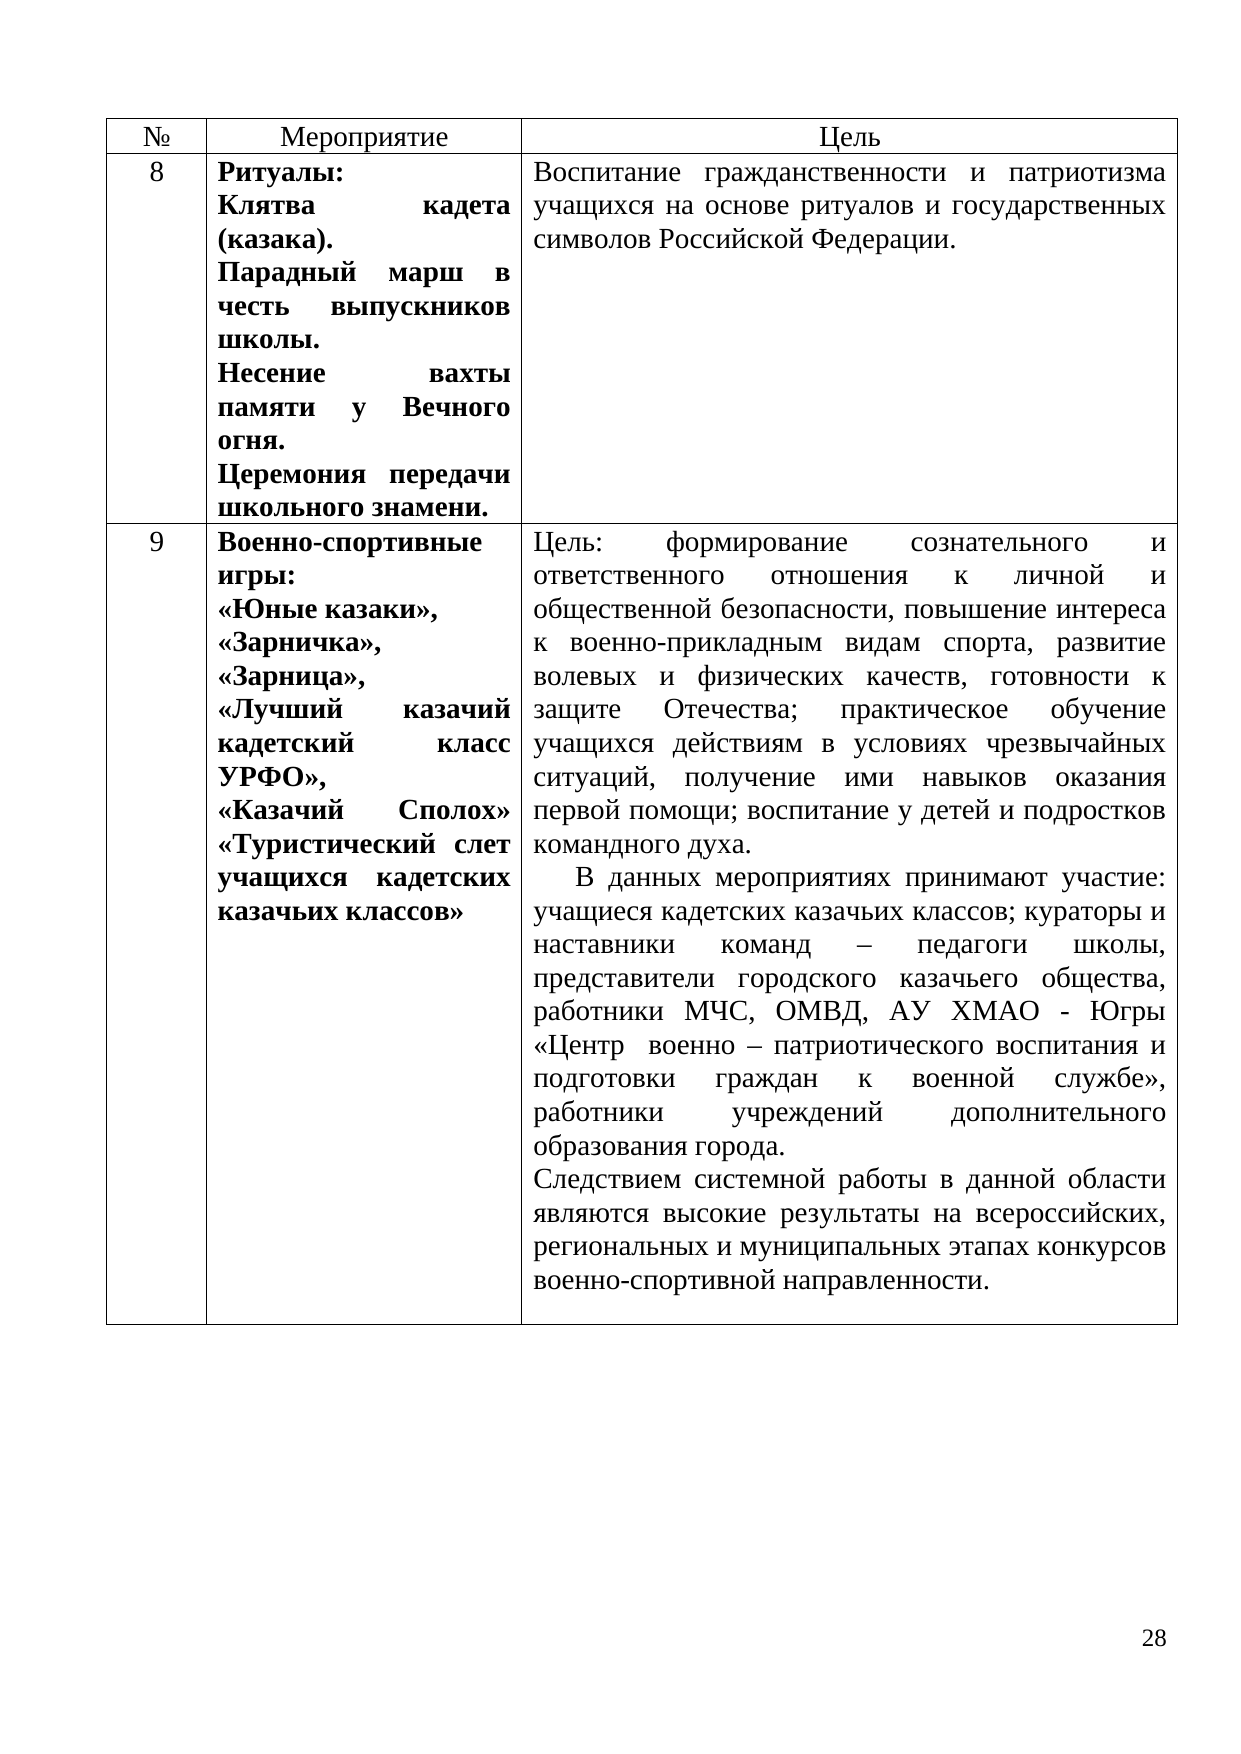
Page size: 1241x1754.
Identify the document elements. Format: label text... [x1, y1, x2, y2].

table_cell 9 [107, 524, 206, 1324]
table_cell 8 [107, 154, 206, 523]
table_cell Ритуалы: Клятва кадета (казака). Парадный марш в честь выпускников школы. Несение вахты памяти у Вечного огня. Церемония передачи школьного знамени. [207, 154, 521, 523]
table_cell Цель: формирование сознательного и ответственного отношения к личной и общественной безопасности, повышение интереса к военно-прикладным видам спорта, развитие волевых и физических качеств, готовности к защите Отечества; практическое обучение учащихся действиям в условиях чрезвычайных ситуаций, получение ими навыков оказания первой помощи; воспитание у детей и подростков командного духа. В данных мероприятиях принимают участие: учащиеся кадетских казачьих классов; кураторы и наставники команд – педагоги школы, представители городского казачьего общества, работники МЧС, ОМВД, АУ ХМАО - Югры «Центр военно – патриотического воспитания и подготовки граждан к военной службе», работники учреждений дополнительного образования города. Следствием системной работы в данной области являются высокие результаты на всероссийских, региональных и муниципальных этапах конкурсов военно-спортивной направленности. [522, 524, 1177, 1324]
table_cell Военно-спортивные игры: «Юные казаки», «Зарничка», «Зарница», «Лучший казачий кадетский класс УРФО», «Казачий Сполох» «Туристический слет учащихся кадетских казачьих классов» [207, 524, 521, 1324]
table_header № [107, 119, 206, 153]
table_header Мероприятие [207, 119, 521, 153]
table_header Цель [522, 119, 1177, 153]
table_cell Воспитание гражданственности и патриотизма учащихся на основе ритуалов и государственных символов Российской Федерации. [522, 154, 1177, 523]
